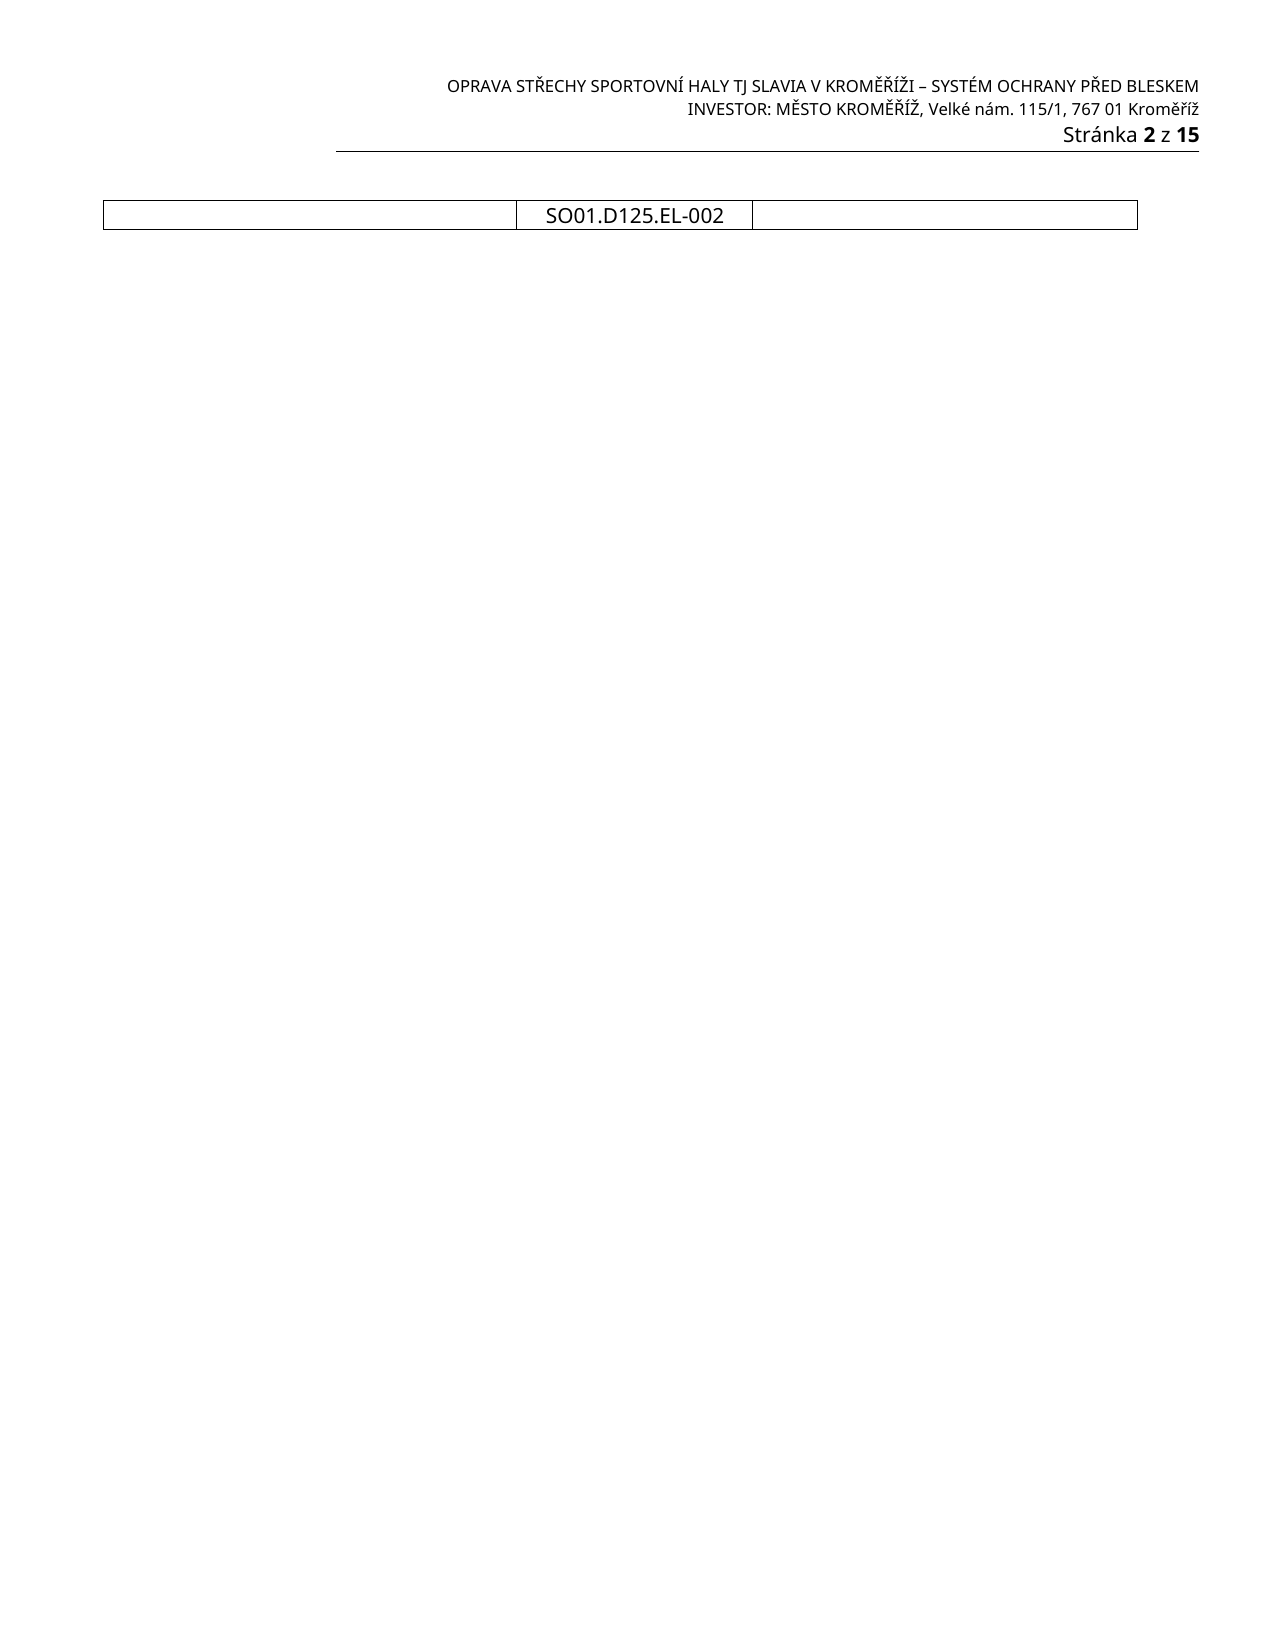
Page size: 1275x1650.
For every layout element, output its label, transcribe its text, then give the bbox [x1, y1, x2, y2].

table_cell SO01.D125.EL-002 [517, 201, 752, 229]
